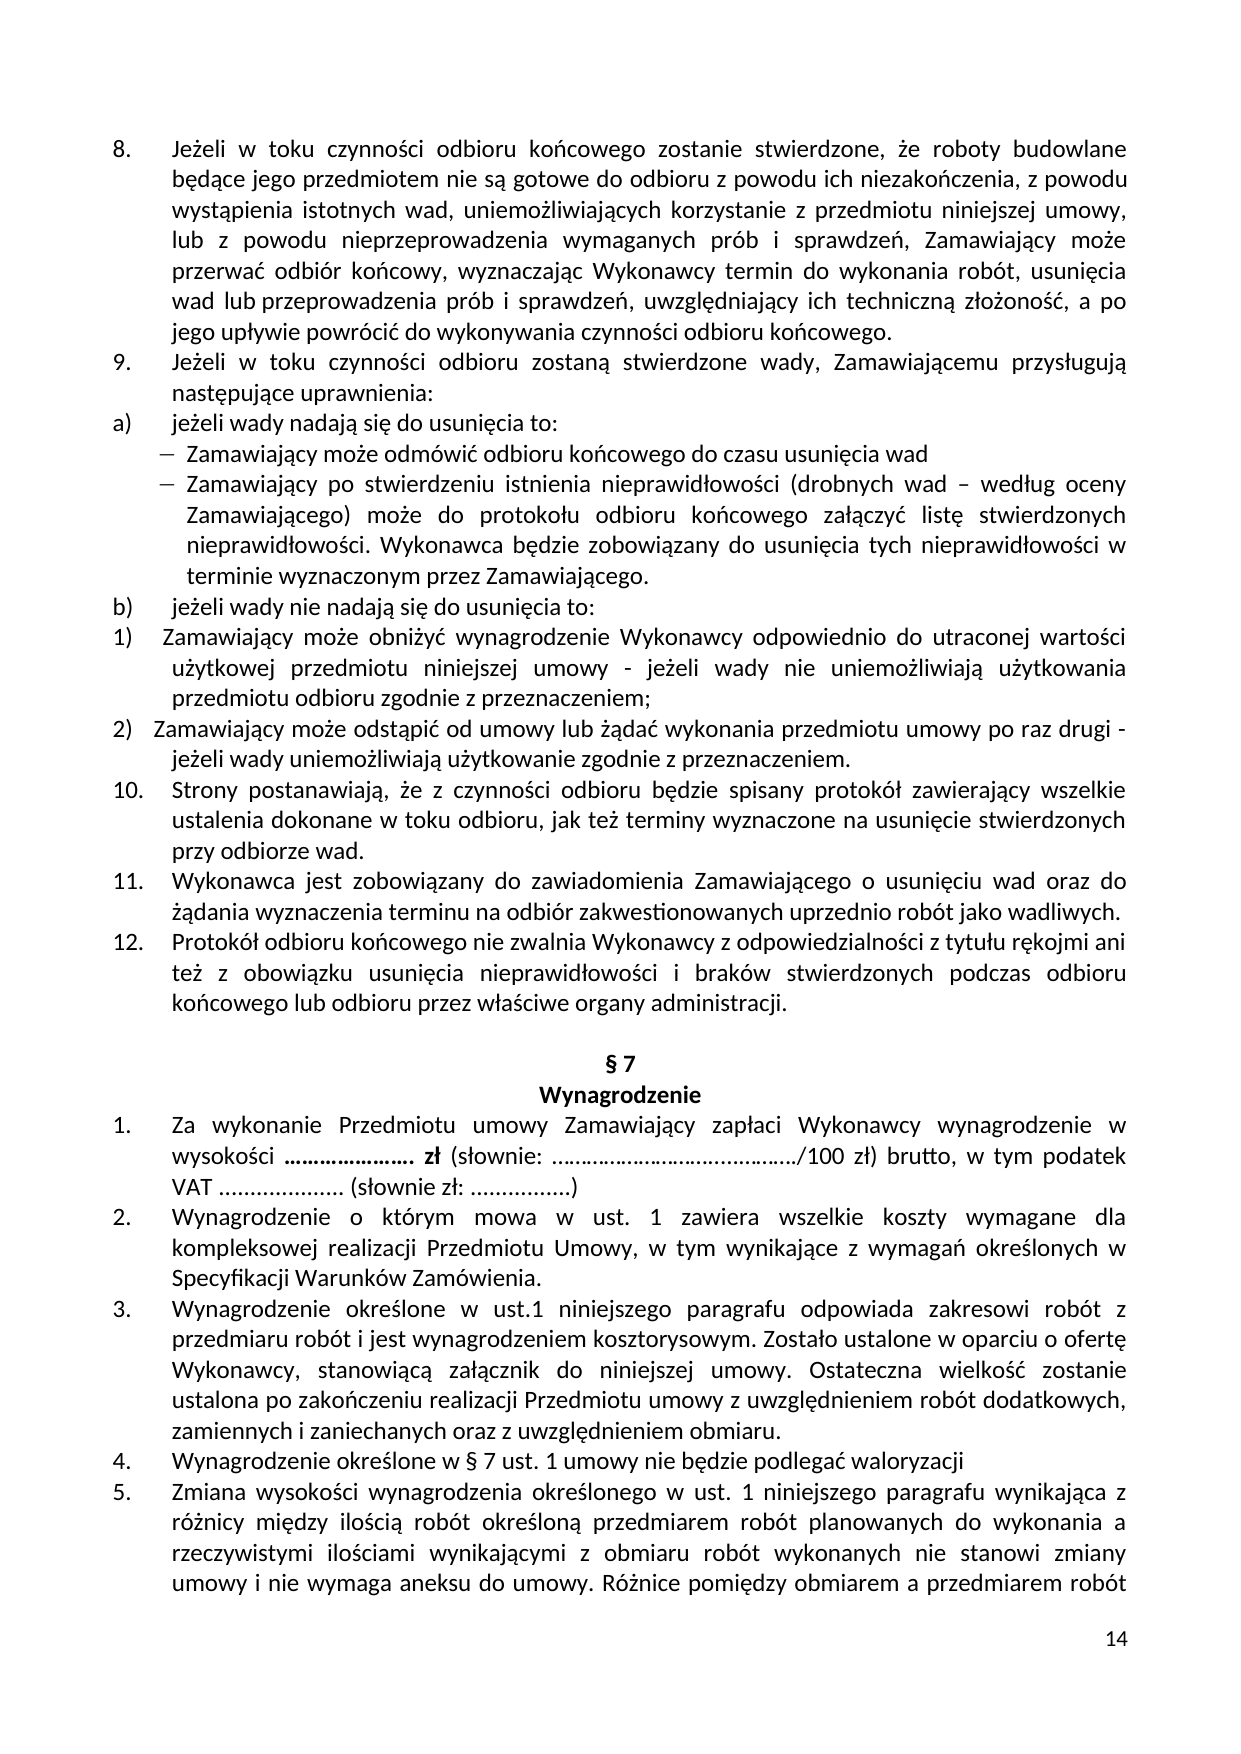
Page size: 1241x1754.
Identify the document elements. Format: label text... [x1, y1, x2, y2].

list 1) Zamawiający może obniżyć wynagrodzenie Wykonawcy odpowiednio do utraconej wartości użytkowej przedmiotu niniejszej umowy - jeżeli wady nie uniemożliwiają użytkowania przedmiotu odbioru zgodnie z przeznaczeniem; [112, 621, 1128, 713]
list Zamawiający może odmówić odbioru końcowego do czasu usunięcia wad [157, 438, 1128, 469]
list Protokół odbioru końcowego nie zwalnia Wykonawcy z odpowiedzialności z tytułu rękojmi ani też z obowiązku usunięcia nieprawidłowości i braków stwierdzonych podczas odbioru końcowego lub odbioru przez właściwe organy administracji. [112, 926, 1128, 1018]
list Wynagrodzenie o którym mowa w ust. 1 zawiera wszelkie koszty wymagane dla kompleksowej realizacji Przedmiotu Umowy, w tym wynikające z wymagań określonych w Specyfikacji Warunków Zamówienia. [112, 1201, 1128, 1293]
text § 7 [112, 1048, 1128, 1079]
list jeżeli wady nie nadają się do usunięcia to: [112, 591, 1128, 621]
list Jeżeli w toku czynności odbioru końcowego zostanie stwierdzone, że roboty budowlane będące jego przedmiotem nie są gotowe do odbioru z powodu ich niezakończenia, z powodu wystąpienia istotnych wad, uniemożliwiających korzystanie z przedmiotu niniejszej umowy, lub z powodu nieprzeprowadzenia wymaganych prób i sprawdzeń, Zamawiający może przerwać odbiór końcowy, wyznaczając Wykonawcy termin do wykonania robót, usunięcia wad lub przeprowadzenia prób i sprawdzeń, uwzględniający ich techniczną złożoność, a po jego upływie powrócić do wykonywania czynności odbioru końcowego. [112, 133, 1128, 347]
list Wynagrodzenie określone w § 7 ust. 1 umowy nie będzie podlegać waloryzacji [112, 1445, 1128, 1476]
list Wynagrodzenie określone w ust.1 niniejszego paragrafu odpowiada zakresowi robót z przedmiaru robót i jest wynagrodzeniem kosztorysowym. Zostało ustalone w oparciu o ofertę Wykonawcy, stanowiącą załącznik do niniejszej umowy. Ostateczna wielkość zostanie ustalona po zakończeniu realizacji Przedmiotu umowy z uwzględnieniem robót dodatkowych, zamiennych i zaniechanych oraz z uwzględnieniem obmiaru. [112, 1293, 1128, 1445]
list 2) Zamawiający może odstąpić od umowy lub żądać wykonania przedmiotu umowy po raz drugi - jeżeli wady uniemożliwiają użytkowanie zgodnie z przeznaczeniem. [112, 713, 1128, 774]
list Strony postanawiają, że z czynności odbioru będzie spisany protokół zawierający wszelkie ustalenia dokonane w toku odbioru, jak też terminy wyznaczone na usunięcie stwierdzonych przy odbiorze wad. [112, 774, 1128, 865]
list Za wykonanie Przedmiotu umowy Zamawiający zapłaci Wykonawcy wynagrodzenie w wysokości …………………. zł (słownie: ……………………….....………./100 zł) brutto, w tym podatek VAT .................... (słownie zł: ................) [112, 1109, 1128, 1201]
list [112, 1476, 1128, 1598]
list Wykonawca jest zobowiązany do zawiadomienia Zamawiającego o usunięciu wad oraz do żądania wyznaczenia terminu na odbiór zakwestionowanych uprzednio robót jako wadliwych. [112, 865, 1128, 926]
text Wynagrodzenie [112, 1079, 1128, 1109]
list Zamawiający po stwierdzeniu istnienia nieprawidłowości (drobnych wad – według oceny Zamawiającego) może do protokołu odbioru końcowego załączyć listę stwierdzonych nieprawidłowości. Wykonawca będzie zobowiązany do usunięcia tych nieprawidłowości w terminie wyznaczonym przez Zamawiającego. [157, 469, 1128, 591]
list Jeżeli w toku czynności odbioru zostaną stwierdzone wady, Zamawiającemu przysługują następujące uprawnienia: [112, 347, 1128, 408]
list jeżeli wady nadają się do usunięcia to: [112, 408, 1128, 438]
